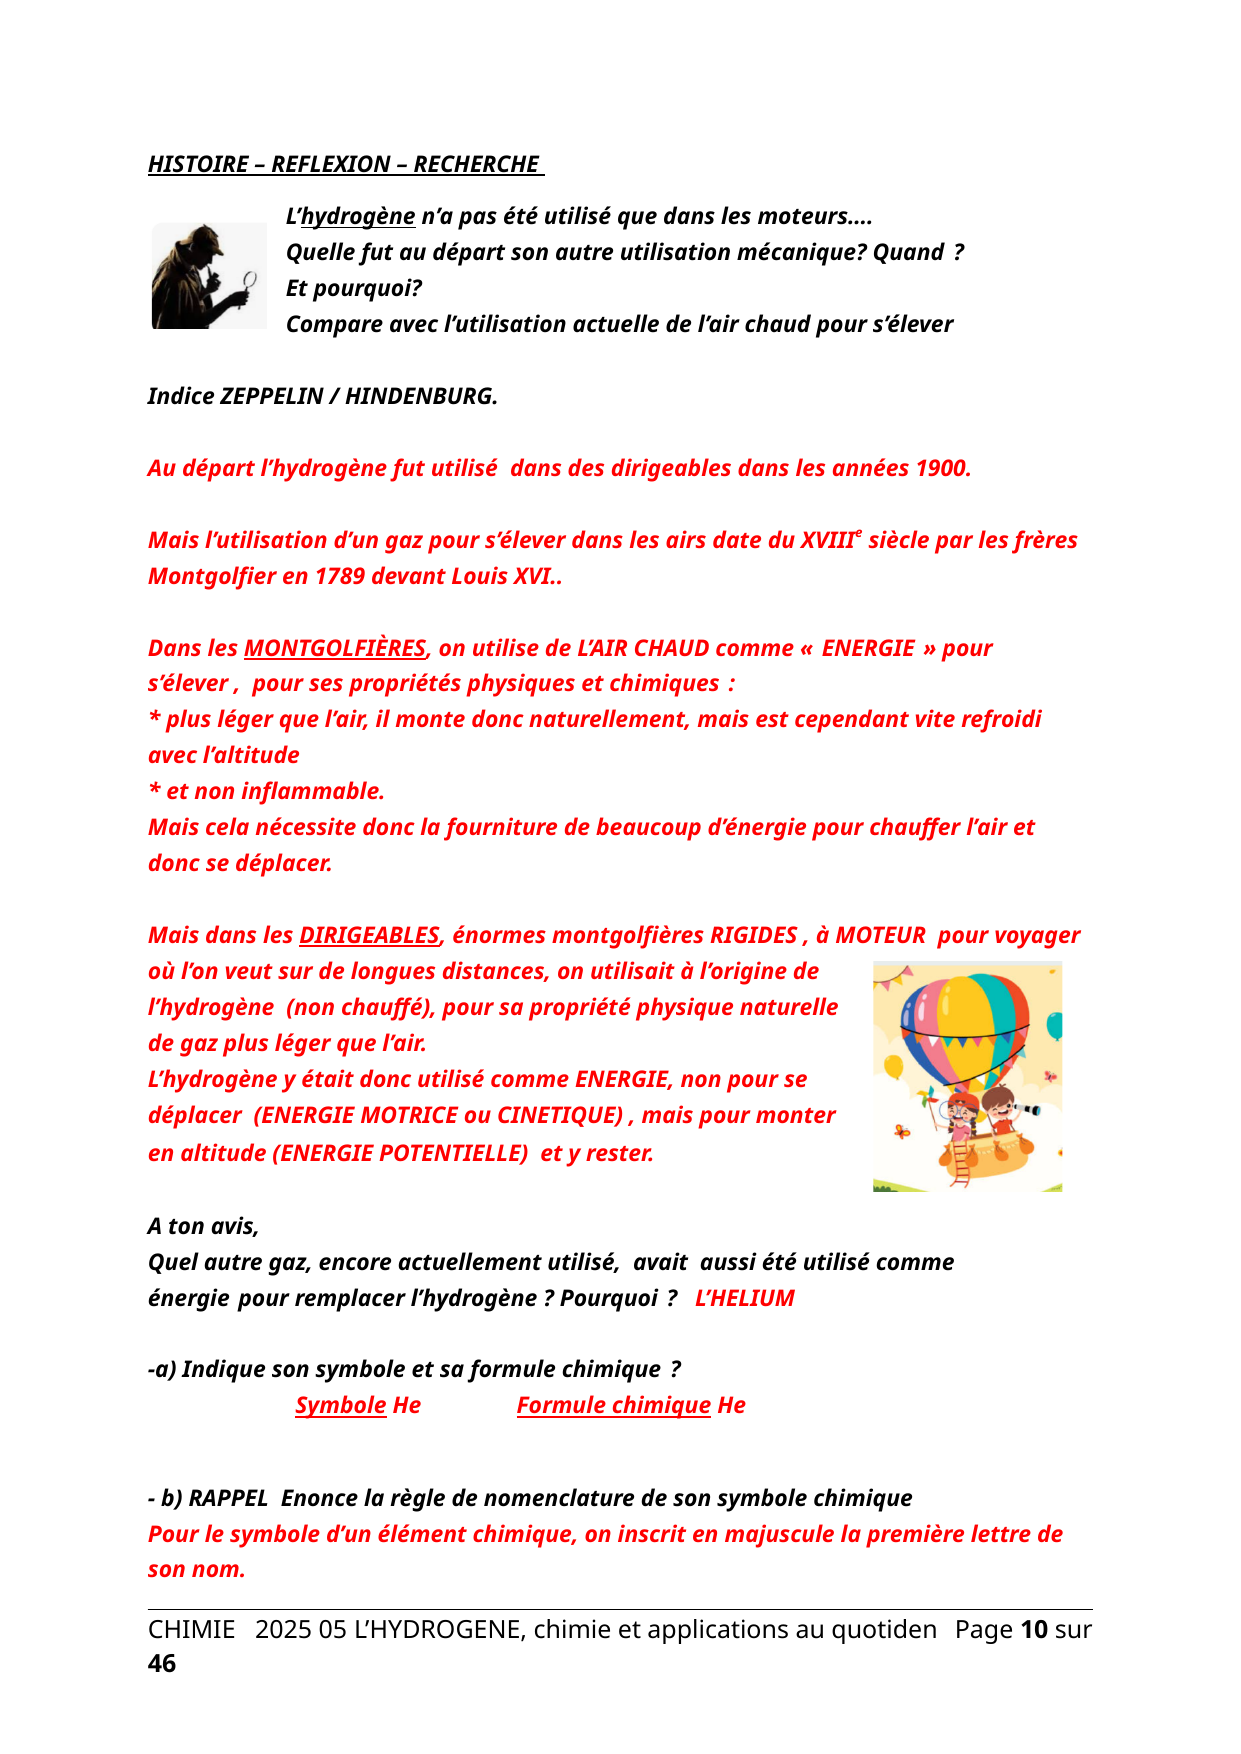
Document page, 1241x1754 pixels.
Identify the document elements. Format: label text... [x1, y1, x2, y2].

picture [148, 221, 267, 327]
text L’hydrogène n’a pas été utilisé que dans les moteurs…. Quelle fut au départ son autre utilisation mécanique? Quand ? Et pourquoi? Compare avec l’utilisation actuelle de l’air chaud pour s’élever Indice ZEPPELIN / HINDENBURG. Au départ l’hydrogène fut utilisé dans des dirigeables dans les années 1900. Mais l’utilisation d’un gaz pour s’élever dans les airs date du XVIIIe siècle par les frères Montgolfier en 1789 devant Louis XVI.. Dans les MONTGOLFIÈRES, on utilise de L’AIR CHAUD comme « ENERGIE » pour s’élever , pour ses propriétés physiques et chimiques : * plus léger que l’air, il monte donc naturellement, mais est cependant vite refroidi avec l’altitude * et non inflammable. Mais cela nécessite donc la fourniture de beaucoup d’énergie pour chauffer l’air et donc se déplacer. Mais dans les DIRIGEABLES, énormes montgolfières RIGIDES , à MOTEUR pour voyager où l’on veut sur de longues distances, on utilisait à l’origine de l’hydrogène (non chauffé), pour sa propriété physique naturelle de gaz plus léger que l’air. L’hydrogène y était donc utilisé comme ENERGIE, non pour se déplacer (ENERGIE MOTRICE ou CINETIQUE) , mais pour monter en altitude (ENERGIE POTENTIELLE) et y rester. A ton avis, Quel autre gaz, encore actuellement utilisé, avait aussi été utilisé comme énergie pour remplacer l’hydrogène ? Pourquoi ? L’HELIUM -a) Indique son symbole et sa formule chimique ? Symbole He Formule chimique He [148, 200, 1093, 1460]
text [148, 1482, 1093, 1585]
picture [871, 961, 1063, 1189]
text HISTOIRE – REFLEXION – RECHERCHE [148, 148, 1093, 179]
